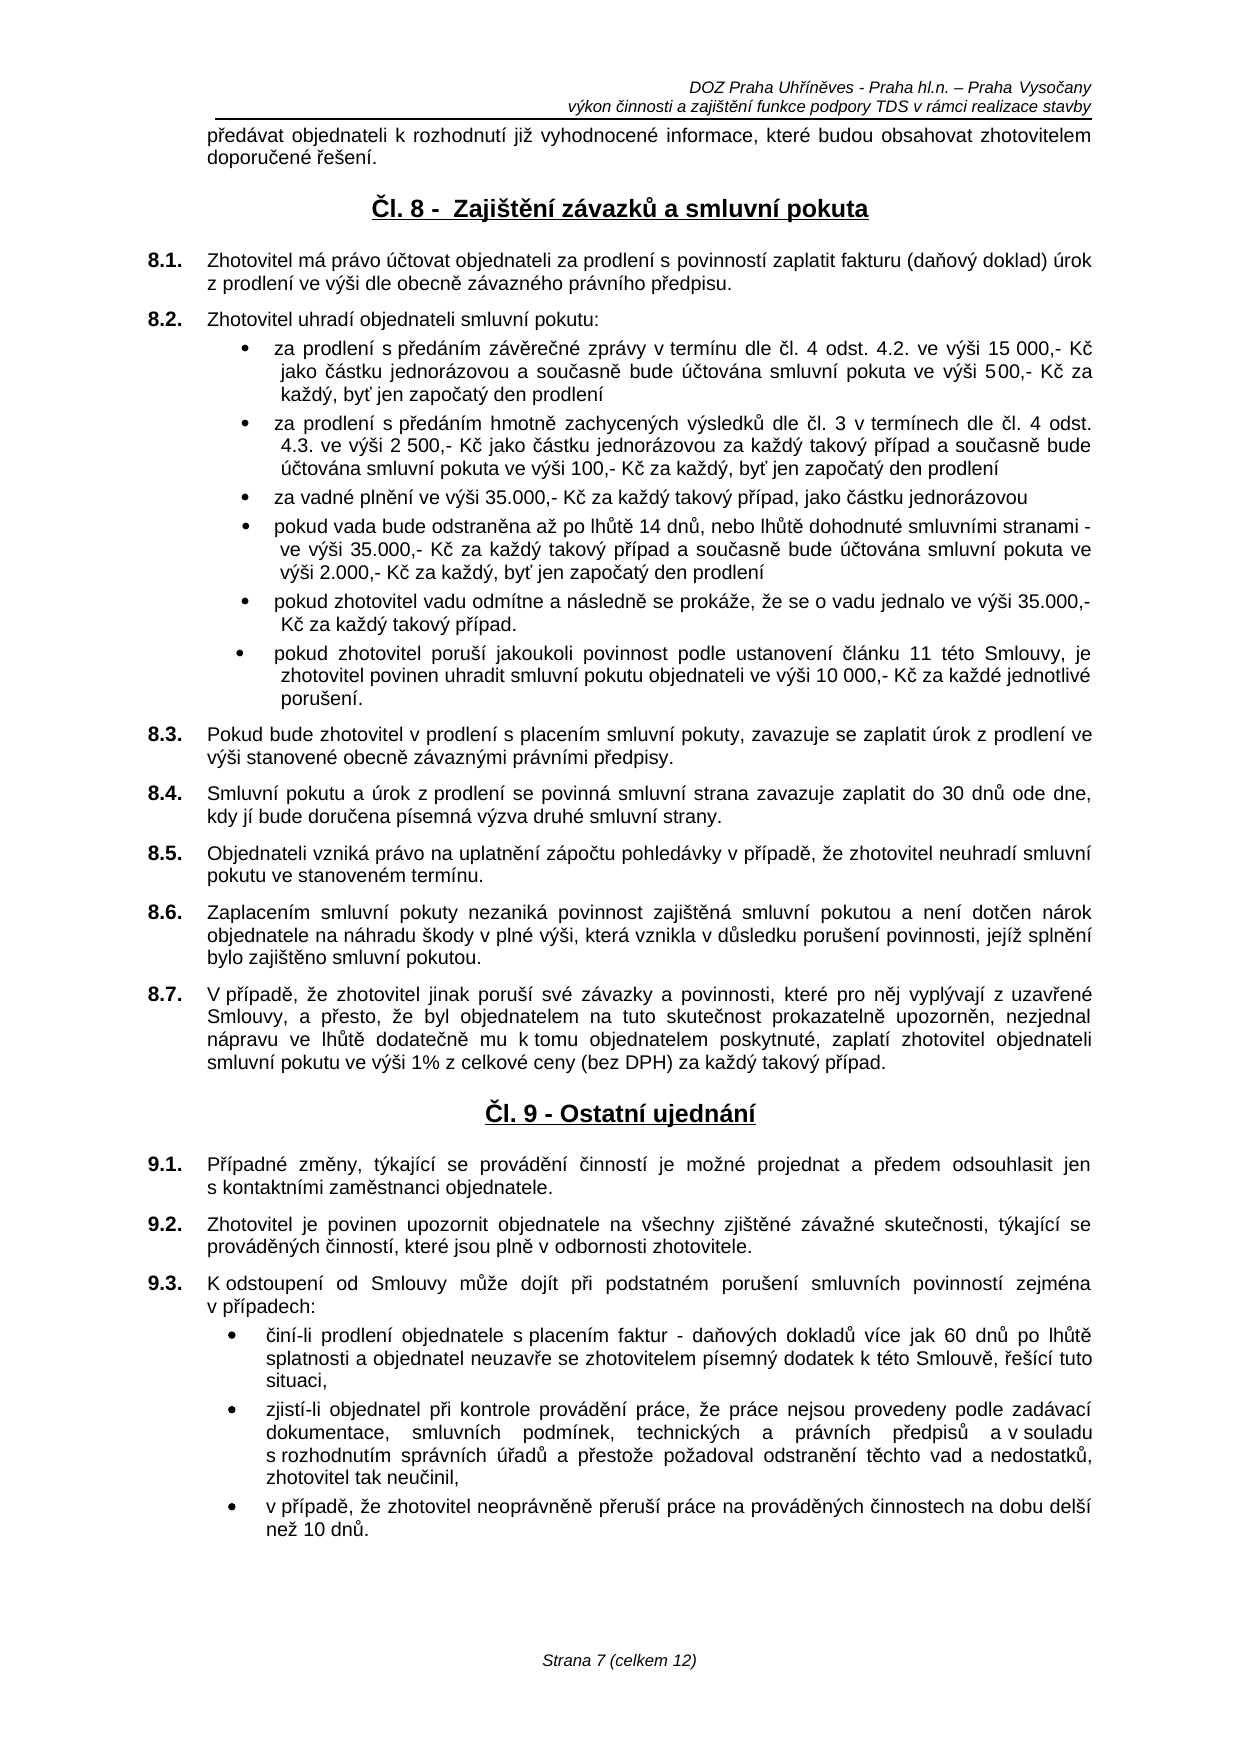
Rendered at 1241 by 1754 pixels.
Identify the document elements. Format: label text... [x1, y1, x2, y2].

subtitle Čl. 9 - Ostatní ujednání [148, 1098, 1092, 1127]
list v případě, že zhotovitel neoprávněně přeruší práce na prováděných činnostech na dobu delší než 10 dnů. [228, 1495, 1092, 1541]
list Smluvní pokutu a úrok z prodlení se povinná smluvní strana zavazuje zaplatit do 30 dnů ode dne, kdy jí bude doručena písemná výzva druhé smluvní strany. [148, 781, 1092, 828]
list Zhotovitel má právo účtovat objednateli za prodlení s povinností zaplatit fakturu (daňový doklad) úrok z prodlení ve výši dle obecně závazného právního předpisu. [148, 248, 1092, 294]
list pokud vada bude odstraněna až po lhůtě 14 dnů, nebo lhůtě dohodnuté smluvními stranami - ve výši 35.000,- Kč za každý takový případ a současně bude účtována smluvní pokuta ve výši 2.000,- Kč za každý, byť jen započatý den prodlení [242, 515, 1092, 583]
list za vadné plnění ve výši 35.000,- Kč za každý takový případ, jako částku jednorázovou [242, 486, 1092, 509]
list Zhotovitel uhradí objednateli smluvní pokutu: [148, 307, 1092, 331]
list K odstoupení od Smlouvy může dojít při podstatném porušení smluvních povinností zejména v případech: [148, 1271, 1092, 1317]
list činí-li prodlení objednatele s placením faktur - daňových dokladů více jak 60 dnů po lhůtě splatnosti a objednatel neuzavře se zhotovitelem písemný dodatek k této Smlouvě, řešící tuto situaci, [228, 1323, 1092, 1392]
list pokud zhotovitel vadu odmítne a následně se prokáže, že se o vadu jednalo ve výši 35.000,- Kč za každý takový případ. [242, 589, 1092, 635]
list V případě, že zhotovitel jinak poruší své závazky a povinnosti, které pro něj vyplývají z uzavřené Smlouvy, a přesto, že byl objednatelem na tuto skutečnost prokazatelně upozorněn, nezjednal nápravu ve lhůtě dodatečně mu k tomu objednatelem poskytnuté, zaplatí zhotovitel objednateli smluvní pokutu ve výši 1% z celkové ceny (bez DPH) za každý takový případ. [148, 981, 1092, 1073]
list Zaplacením smluvní pokuty nezaniká povinnost zajištěná smluvní pokutou a není dotčen nárok objednatele na náhradu škody v plné výši, která vznikla v důsledku porušení povinnosti, jejíž splnění bylo zajištěno smluvní pokutou. [148, 899, 1092, 969]
list Objednateli vzniká právo na uplatnění zápočtu pohledávky v případě, že zhotovitel neuhradí smluvní pokutu ve stanoveném termínu. [148, 840, 1092, 887]
list Případné změny, týkající se provádění činností je možné projednat a předem odsouhlasit jen s kontaktními zaměstnanci objednatele. [148, 1152, 1092, 1199]
list za prodlení s předáním závěrečné zprávy v termínu dle čl. 4 odst. 4.2. ve výši 15 000,- Kč jako částku jednorázovou a současně bude účtována smluvní pokuta ve výši 500,- Kč za každý, byť jen započatý den prodlení [242, 337, 1092, 405]
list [148, 123, 1092, 169]
list za prodlení s předáním hmotně zachycených výsledků dle čl. 3 v termínech dle čl. 4 odst. 4.3. ve výši 2 500,- Kč jako částku jednorázovou za každý takový případ a současně bude účtována smluvní pokuta ve výši 100,- Kč za každý, byť jen započatý den prodlení [242, 412, 1092, 480]
list pokud zhotovitel poruší jakoukoli povinnost podle ustanovení článku 11 této Smlouvy, je zhotovitel povinen uhradit smluvní pokutu objednateli ve výši 10 000,- Kč za každé jednotlivé porušení. [236, 641, 1092, 709]
list zjistí-li objednatel při kontrole provádění práce, že práce nejsou provedeny podle zadávací dokumentace, smluvních podmínek, technických a právních předpisů a v souladu s rozhodnutím správních úřadů a přestože požadoval odstranění těchto vad a nedostatků, zhotovitel tak neučinil, [228, 1398, 1093, 1489]
list Pokud bude zhotovitel v prodlení s placením smluvní pokuty, zavazuje se zaplatit úrok z prodlení ve výši stanovené obecně závaznými právními předpisy. [148, 722, 1092, 769]
list Zhotovitel je povinen upozornit objednatele na všechny zjištěné závažné skutečnosti, týkající se prováděných činností, které jsou plně v odbornosti zhotovitele. [148, 1211, 1092, 1258]
subtitle Čl. 8 - Zajištění závazků a smluvní pokuta [148, 194, 1092, 223]
